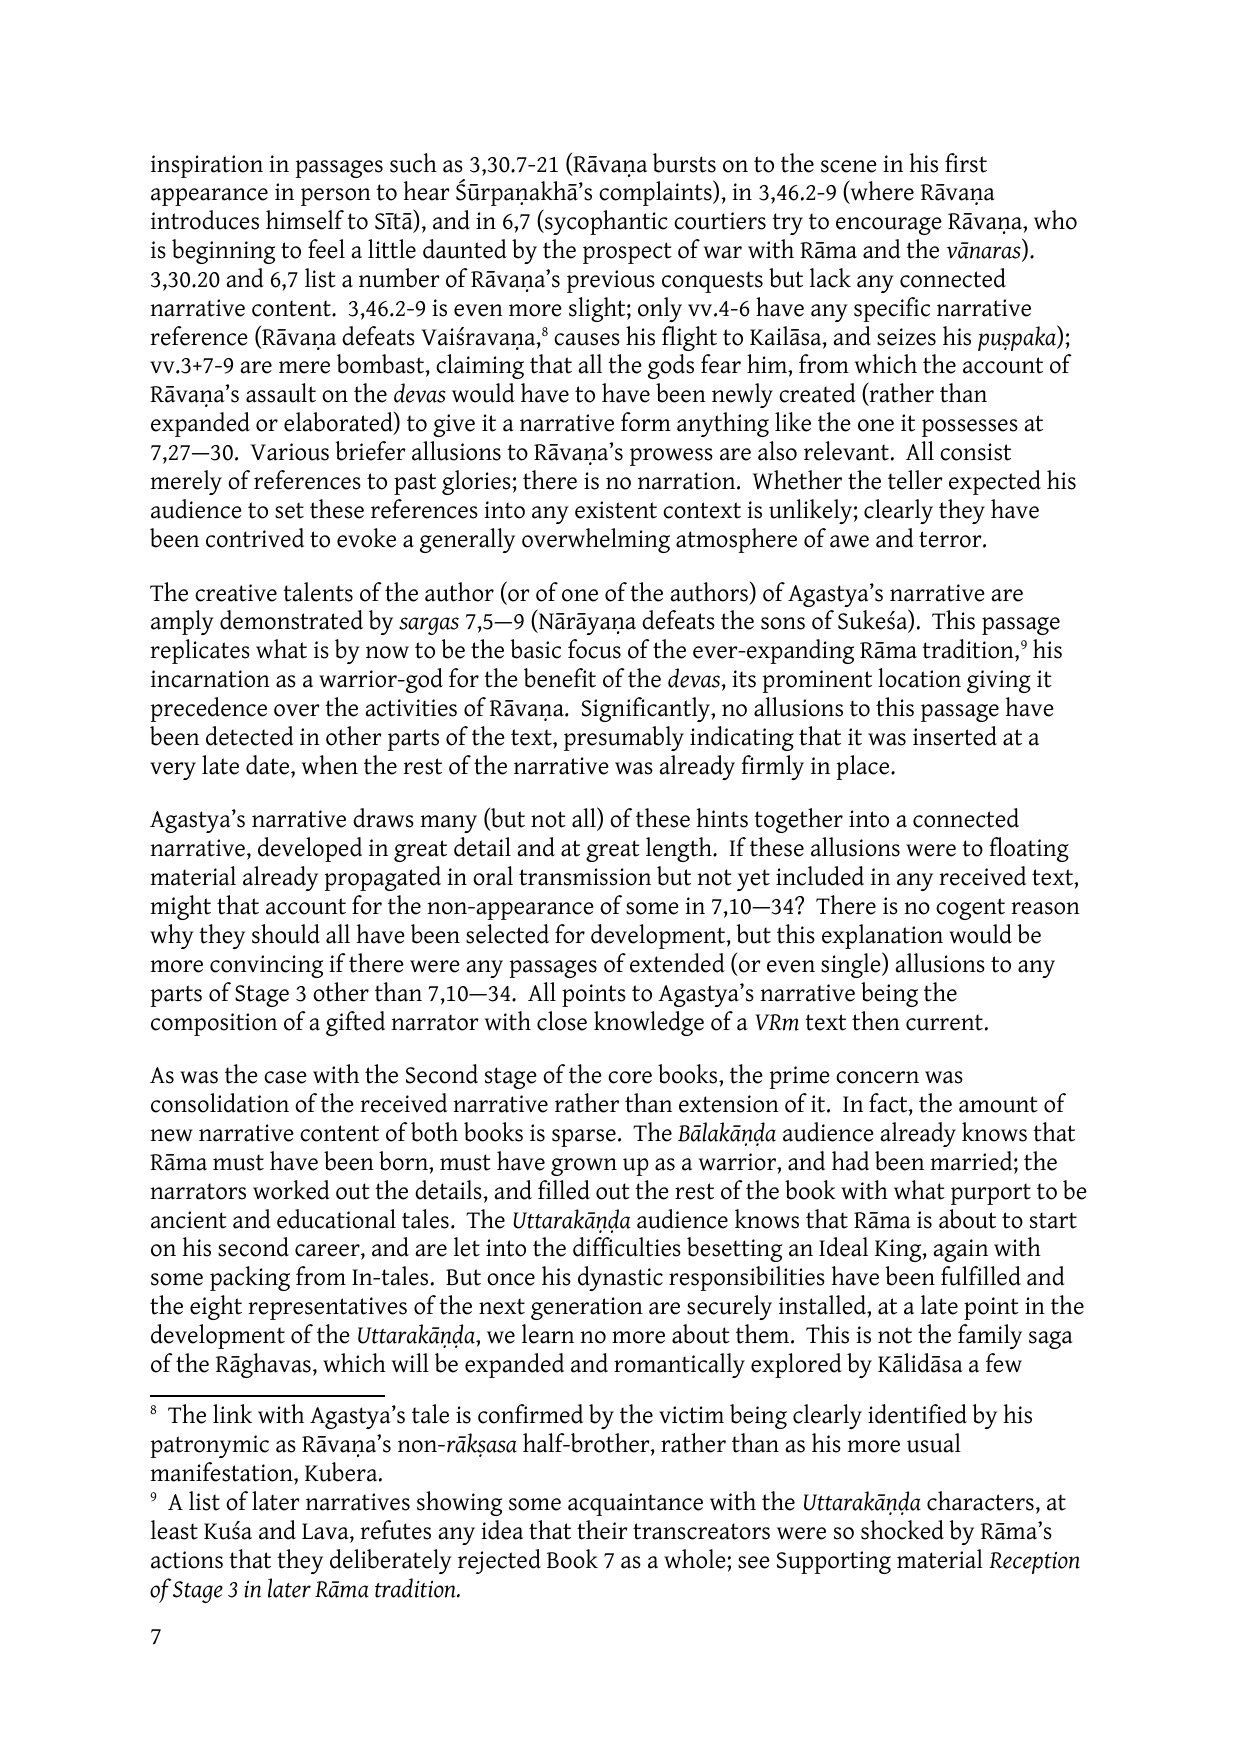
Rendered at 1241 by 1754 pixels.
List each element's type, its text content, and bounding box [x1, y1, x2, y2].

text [150, 1062, 1088, 1379]
text The creative talents of the author (or of one of the authors) of Agastya’s narrative are amply demonstrated by sargas 7,5—9 (Nārāyaṇa defeats the sons of Sukeśa). This passage replicates what is by now to be the basic focus of the ever-expanding Rāma tradition, his incarnation as a warrior-god for the benefit of the devas, its prominent location giving it precedence over the activities of Rāvaṇa. Significantly, no allusions to this passage have been detected in other parts of the text, presumably indicating that it was inserted at a very late date, when the rest of the narrative was already firmly in place. [150, 579, 1088, 781]
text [150, 150, 1088, 554]
text Agastya’s narrative draws many (but not all) of these hints together into a connected narrative, developed in great detail and at great length. If these allusions were to floating material already propagated in oral transmission but not yet included in any received text, might that account for the non-appearance of some in 7,10—34? There is no cogent reason why they should all have been selected for development, but this explanation would be more convincing if there were any passages of extended (or even single) allusions to any parts of Stage 3 other than 7,10—34. All points to Agastya’s narrative being the composition of a gifted narrator with close knowledge of a VRm text then current. [150, 806, 1088, 1037]
